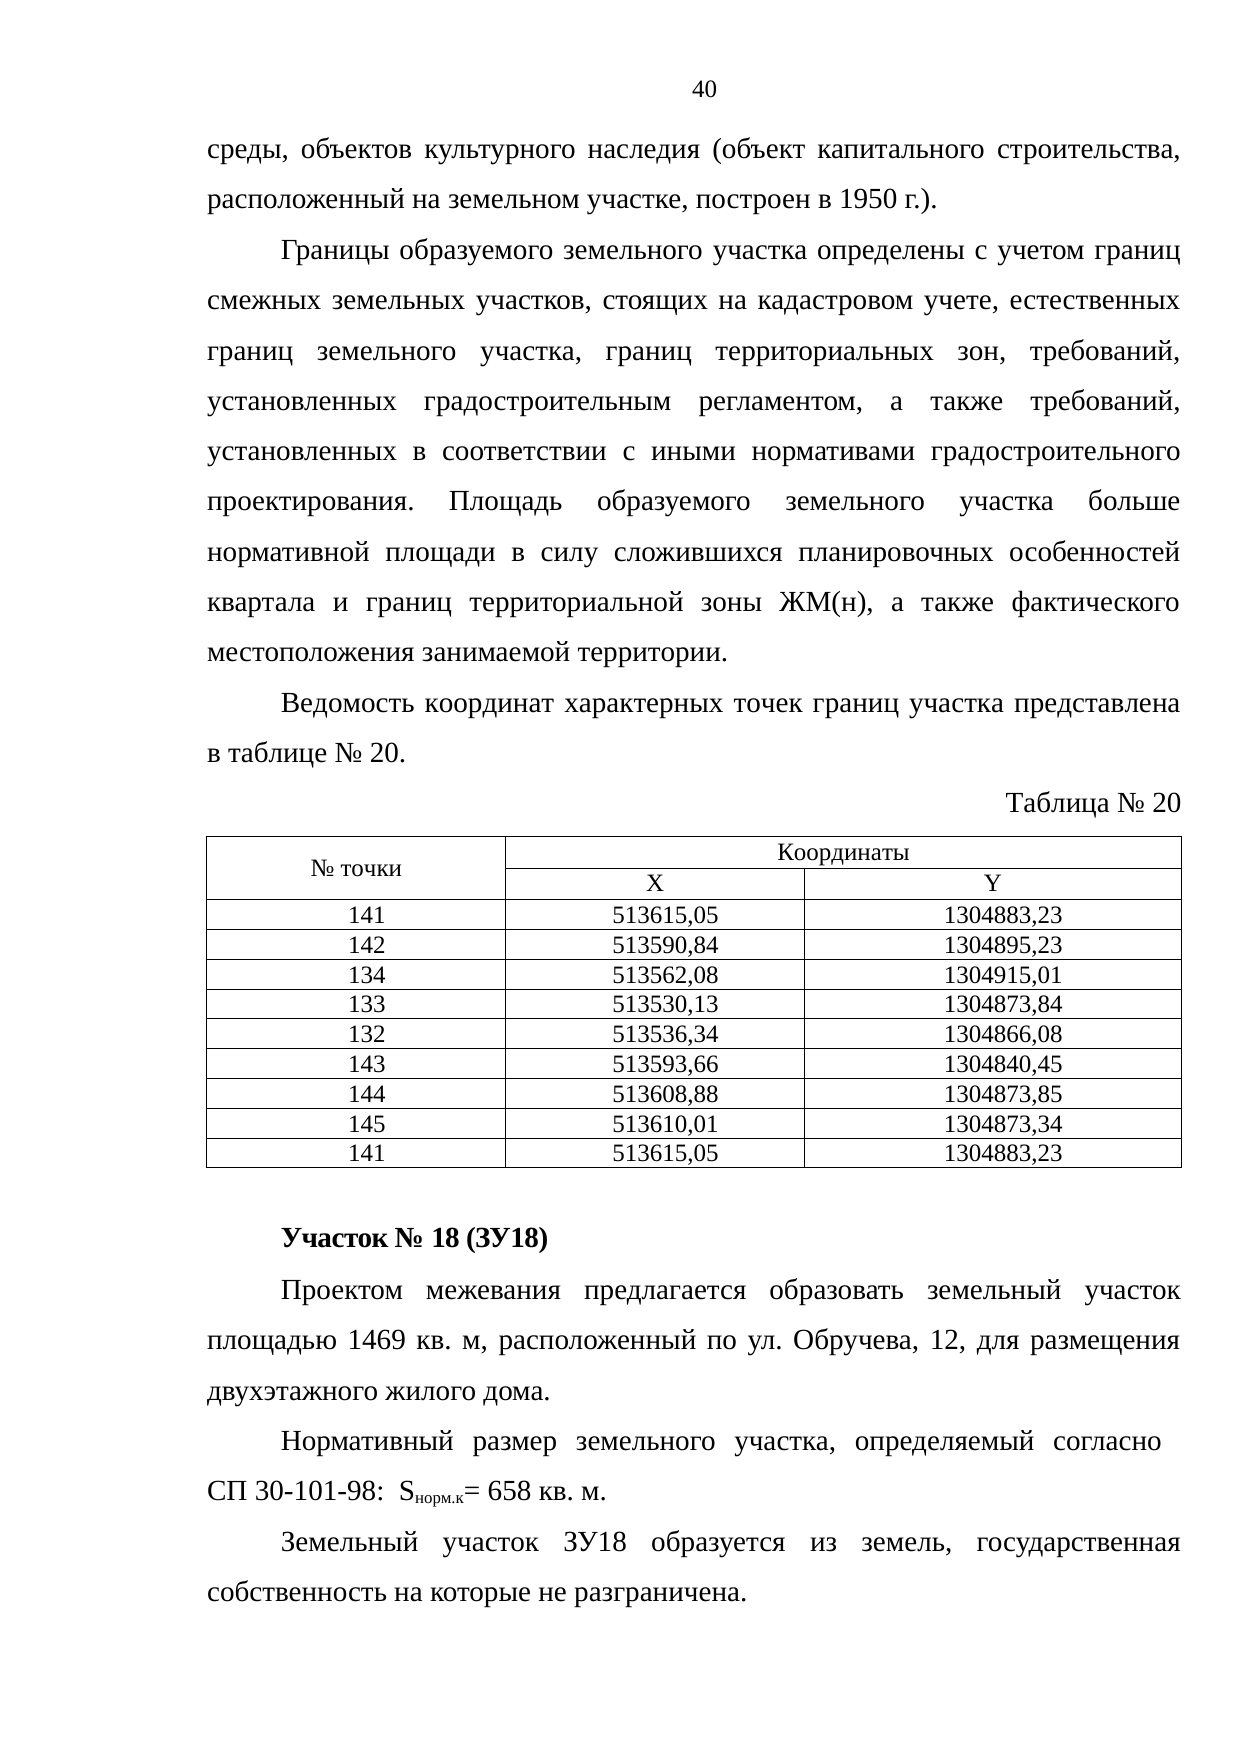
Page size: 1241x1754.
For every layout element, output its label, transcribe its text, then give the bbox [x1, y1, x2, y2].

table_cell 1304915,01 [805, 960, 1181, 988]
table_cell 1304883,23 [805, 900, 1181, 929]
table_cell 141 [207, 900, 505, 929]
table_cell 132 [207, 1019, 505, 1048]
table_header Координаты [506, 837, 1181, 867]
table_cell 145 [207, 1109, 505, 1137]
table_cell 513593,66 [506, 1049, 804, 1078]
text Земельный участок ЗУ18 образуется из земель, государственная собственность на которые не разграничена. [207, 1524, 1181, 1608]
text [207, 131, 1181, 215]
table_cell 1304883,23 [805, 1139, 1181, 1167]
text Ведомость координат характерных точек границ участка представлена в таблице № 20. [207, 685, 1181, 769]
table_cell 513608,88 [506, 1079, 804, 1108]
text Границы образуемого земельного участка определены с учетом границ смежных земельных участков, стоящих на кадастровом учете, естественных границ земельного участка, границ территориальных зон, требований, установленных градостроительным регламентом, а также требований, установленных в соответствии с иными нормативами градостроительного проектирования. Площадь образуемого земельного участка больше нормативной площади в силу сложившихся планировочных особенностей квартала и границ территориальной зоны ЖМ(н), а также фактического местоположения занимаемой территории. [207, 232, 1181, 668]
table_cell 141 [207, 1139, 505, 1167]
table_cell 513615,05 [506, 1139, 804, 1167]
table_cell 144 [207, 1079, 505, 1108]
table_cell 1304895,23 [805, 930, 1181, 959]
table_cell 1304873,34 [805, 1109, 1181, 1137]
table_cell 513530,13 [506, 990, 804, 1018]
table_cell 513590,84 [506, 930, 804, 959]
text Участок № 18 (ЗУ18) [207, 1220, 1181, 1254]
table_cell Y [805, 869, 1181, 899]
table_cell 513536,34 [506, 1019, 804, 1048]
text Таблица № 20 [207, 785, 1181, 819]
table_cell 134 [207, 960, 505, 988]
text Проектом межевания предлагается образовать земельный участок площадью 1469 кв. м, расположенный по ул. Обручева, 12, для размещения двухэтажного жилого дома. [207, 1272, 1181, 1406]
text Нормативный размер земельного участка, определяемый согласно СП 30-101-98: Sнорм.к= 658 кв. м. [207, 1423, 1181, 1507]
table_cell 133 [207, 990, 505, 1018]
table_cell 513615,05 [506, 900, 804, 929]
table_cell 1304866,08 [805, 1019, 1181, 1048]
table_cell 1304840,45 [805, 1049, 1181, 1078]
table_cell X [506, 869, 804, 899]
table_cell 1304873,84 [805, 990, 1181, 1018]
table_cell 513610,01 [506, 1109, 804, 1137]
table_cell 513562,08 [506, 960, 804, 988]
table_cell 1304873,85 [805, 1079, 1181, 1108]
table_cell 142 [207, 930, 505, 959]
table_header № точки [207, 837, 505, 899]
table_cell 143 [207, 1049, 505, 1078]
